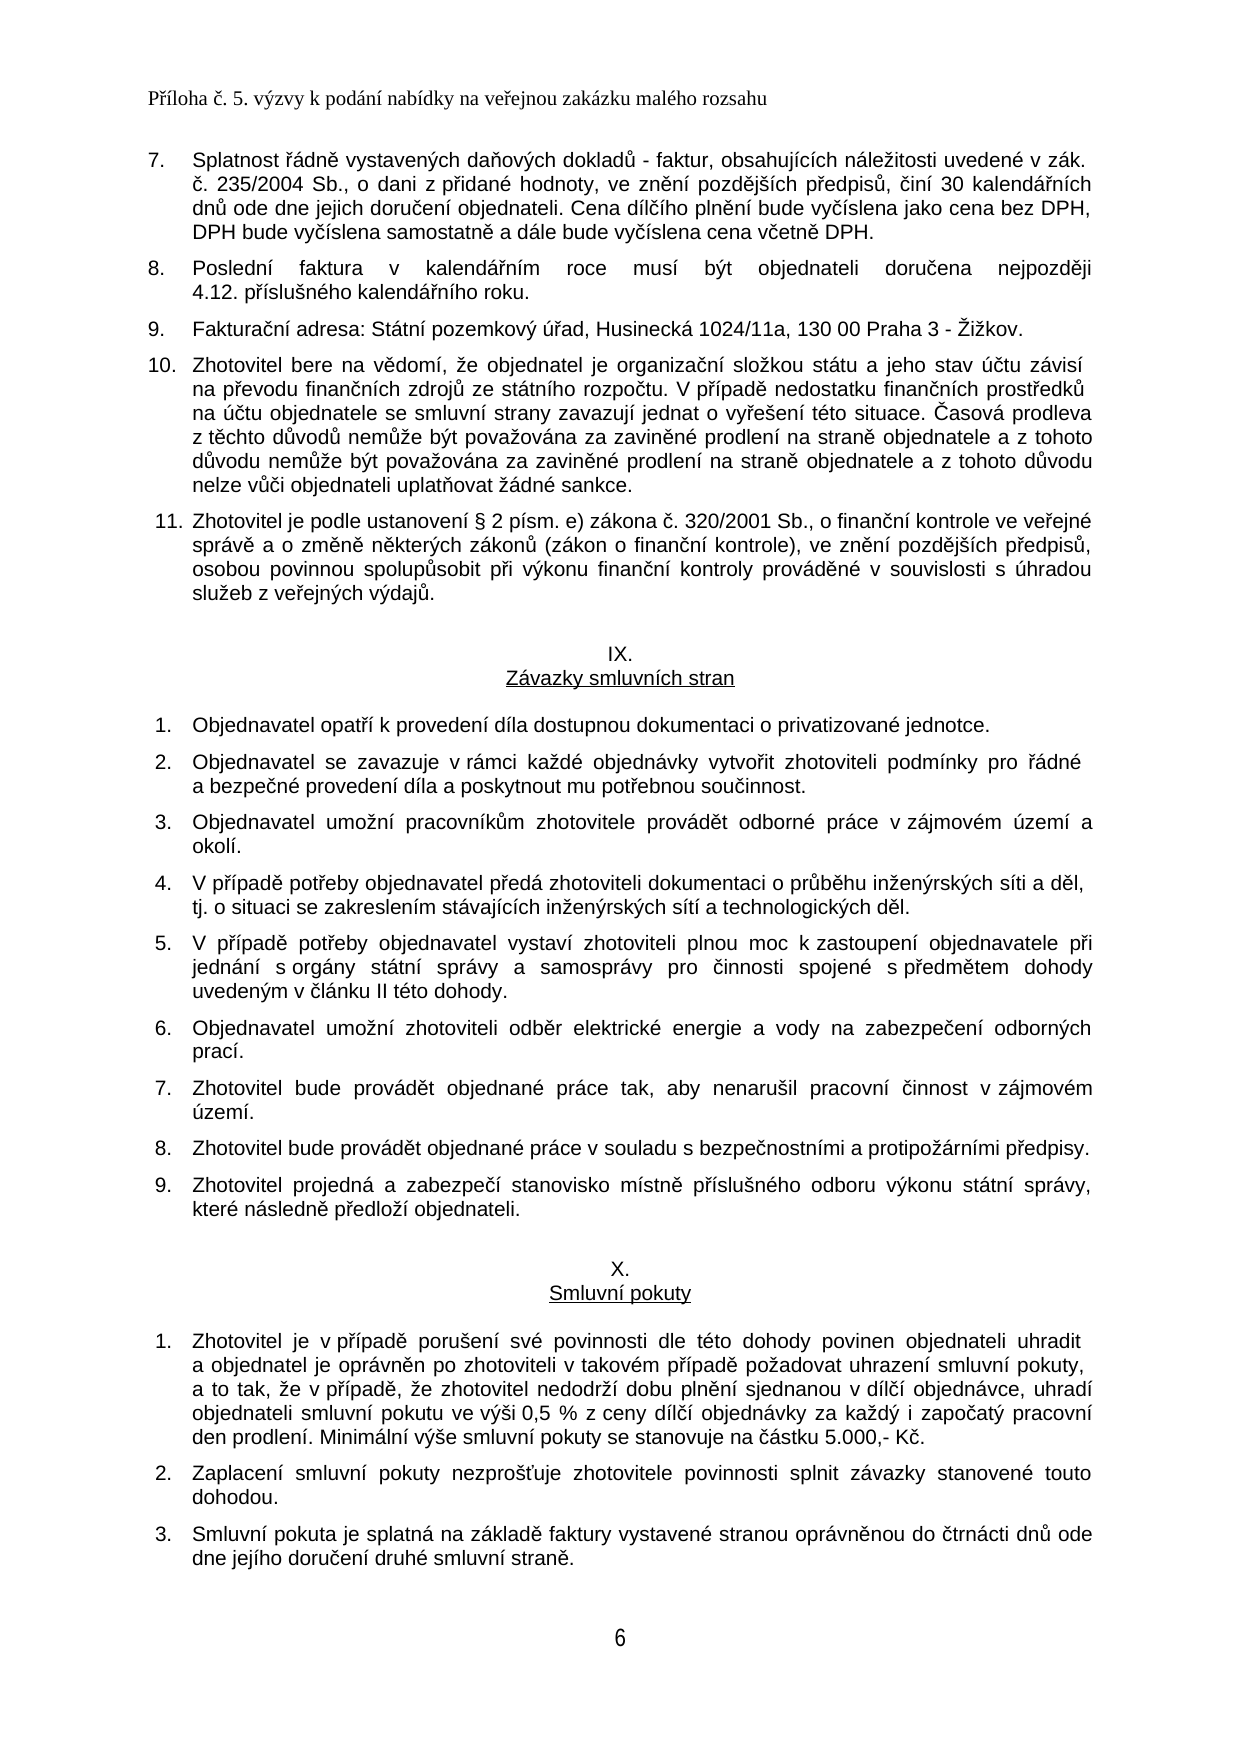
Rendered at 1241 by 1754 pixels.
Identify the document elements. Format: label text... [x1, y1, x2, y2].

list Poslední faktura v kalendářním roce musí být objednateli doručena nejpozději 4.12. příslušného kalendářního roku. [148, 256, 1093, 304]
list Zhotovitel je v případě porušení své povinnosti dle této dohody povinen objednateli uhradit a objednatel je oprávněn po zhotoviteli v takovém případě požadovat uhrazení smluvní pokuty, a to tak, že v případě, že zhotovitel nedodrží dobu plnění sjednanou v dílčí objednávce, uhradí objednateli smluvní pokutu ve výši 0,5 % z ceny dílčí objednávky za každý i započatý pracovní den prodlení. Minimální výše smluvní pokuty se stanovuje na částku 5.000,- Kč. [155, 1329, 1093, 1449]
list V případě potřeby objednavatel předá zhotoviteli dokumentaci o průběhu inženýrských síti a děl, tj. o situaci se zakreslením stávajících inženýrských sítí a technologických děl. [154, 871, 1093, 918]
list Fakturační adresa: Státní pozemkový úřad, Husinecká 1024/11a, 130 00 Praha 3 - Žižkov. [148, 316, 1093, 340]
list Smluvní pokuta je splatná na základě faktury vystavené stranou oprávněnou do čtrnácti dnů ode dne jejího doručení druhé smluvní straně. [155, 1522, 1093, 1569]
list V případě potřeby objednavatel vystaví zhotoviteli plnou moc k zastoupení objednavatele při jednání s orgány státní správy a samosprávy pro činnosti spojené s předmětem dohody uvedeným v článku II této dohody. [154, 931, 1093, 1003]
list Objednavatel se zavazuje v rámci každé objednávky vytvořit zhotoviteli podmínky pro řádné a bezpečné provedení díla a poskytnout mu potřebnou součinnost. [154, 750, 1093, 798]
list Splatnost řádně vystavených daňových dokladů - faktur, obsahujících náležitosti uvedené v zák. č. 235/2004 Sb., o dani z přidané hodnoty, ve znění pozdějších předpisů, činí 30 kalendářních dnů ode dne jejich doručení objednateli. Cena dílčího plnění bude vyčíslena jako cena bez DPH, DPH bude vyčíslena samostatně a dále bude vyčíslena cena včetně DPH. [148, 148, 1093, 243]
text X. [148, 1257, 1093, 1281]
list Zhotovitel projedná a zabezpečí stanovisko místně příslušného odboru výkonu státní správy, které následně předloží objednateli. [154, 1173, 1093, 1221]
list Zhotovitel bere na vědomí, že objednatel je organizační složkou státu a jeho stav účtu závisí na převodu finančních zdrojů ze státního rozpočtu. V případě nedostatku finančních prostředků na účtu objednatele se smluvní strany zavazují jednat o vyřešení této situace. Časová prodleva z těchto důvodů nemůže být považována za zaviněné prodlení na straně objednatele a z tohoto důvodu nemůže být považována za zaviněné prodlení na straně objednatele a z tohoto důvodu nelze vůči objednateli uplatňovat žádné sankce. [148, 353, 1093, 497]
list Zaplacení smluvní pokuty nezprošťuje zhotovitele povinnosti splnit závazky stanovené touto dohodou. [155, 1461, 1093, 1509]
list Objednavatel opatří k provedení díla dostupnou dokumentaci o privatizované jednotce. [154, 713, 1093, 737]
text Smluvní pokuty [148, 1281, 1093, 1305]
text Závazky smluvních stran [148, 665, 1093, 689]
list Zhotovitel bude provádět objednané práce v souladu s bezpečnostními a protipožárními předpisy. [154, 1136, 1093, 1160]
list Objednavatel umožní zhotoviteli odběr elektrické energie a vody na zabezpečení odborných prací. [154, 1015, 1093, 1063]
list Zhotovitel je podle ustanovení § 2 písm. e) zákona č. 320/2001 Sb., o finanční kontrole ve veřejné správě a o změně některých zákonů (zákon o finanční kontrole), ve znění pozdějších předpisů, osobou povinnou spolupůsobit při výkonu finanční kontroly prováděné v souvislosti s úhradou služeb z veřejných výdajů. [154, 509, 1093, 605]
list Zhotovitel bude provádět objednané práce tak, aby nenarušil pracovní činnost v zájmovém území. [154, 1076, 1093, 1124]
text IX. [148, 641, 1093, 665]
list Objednavatel umožní pracovníkům zhotovitele provádět odborné práce v zájmovém území a okolí. [154, 810, 1093, 858]
